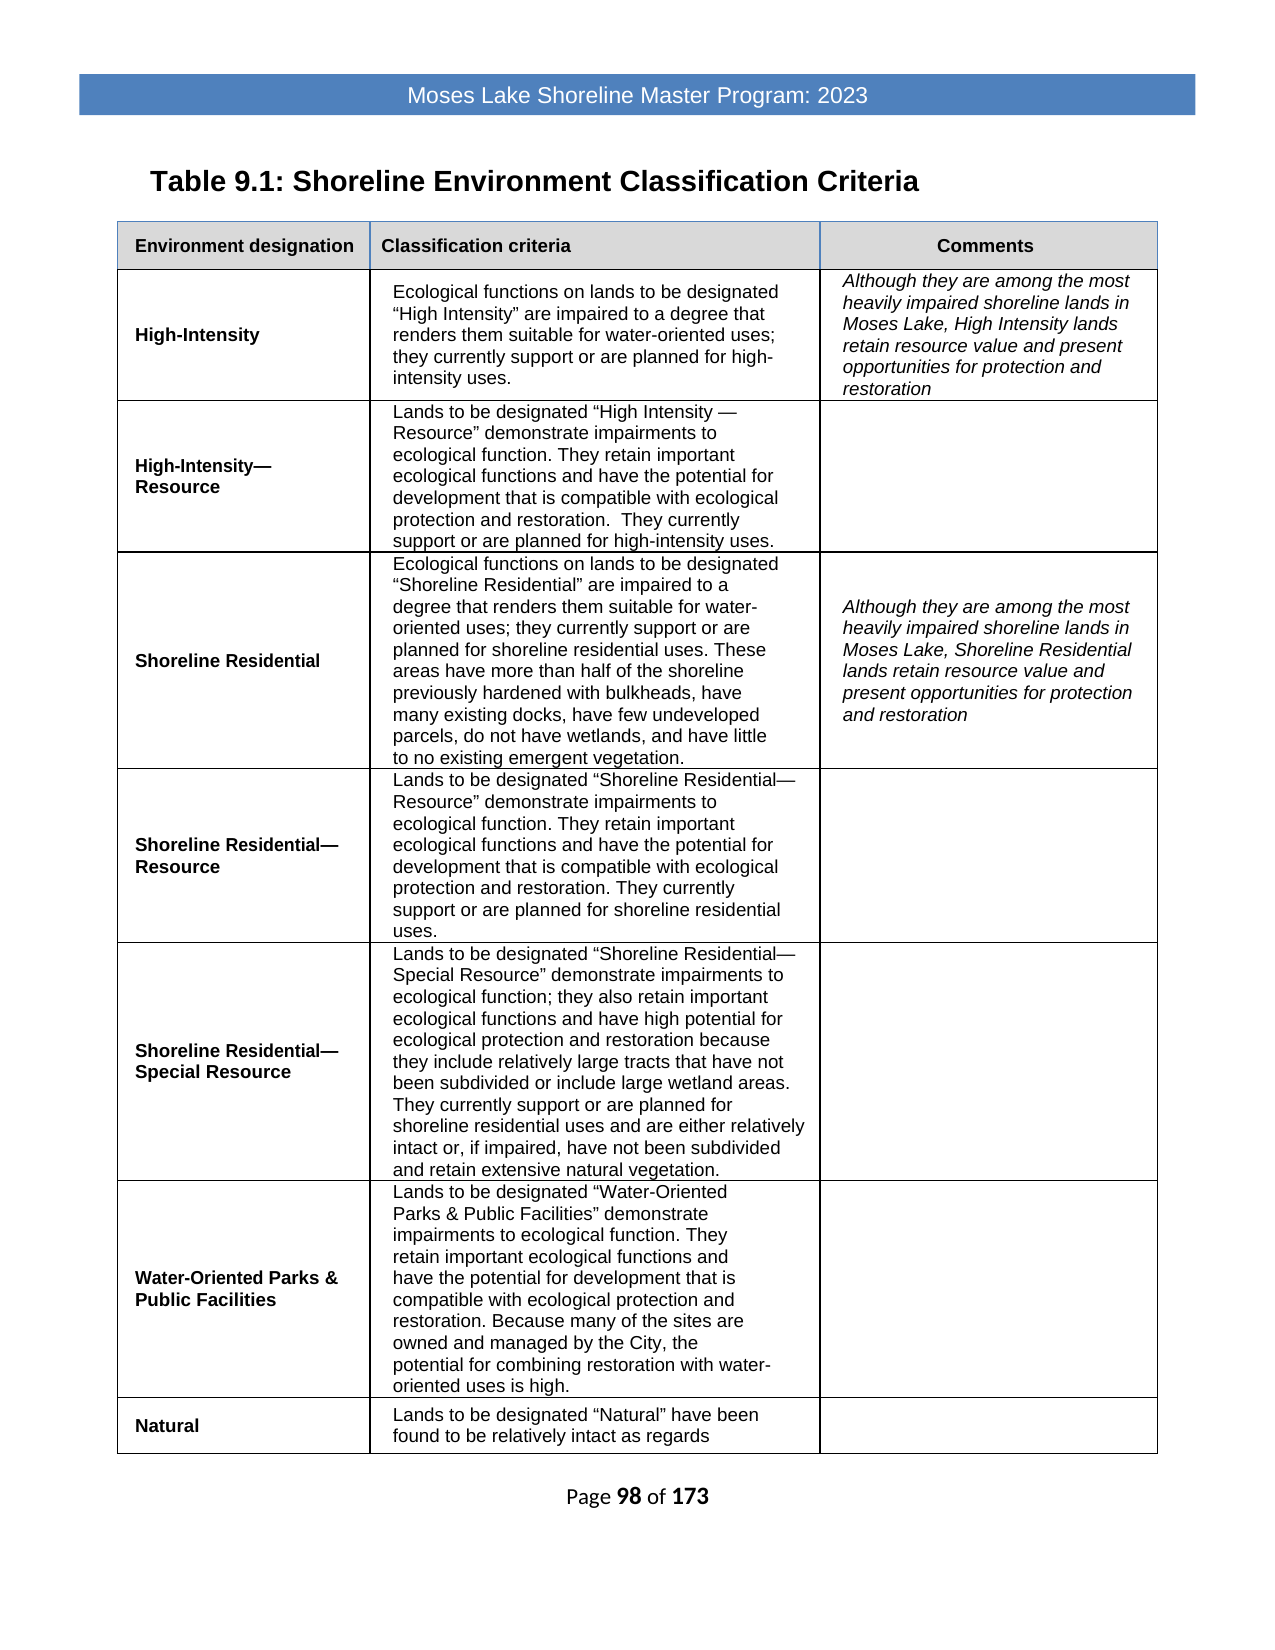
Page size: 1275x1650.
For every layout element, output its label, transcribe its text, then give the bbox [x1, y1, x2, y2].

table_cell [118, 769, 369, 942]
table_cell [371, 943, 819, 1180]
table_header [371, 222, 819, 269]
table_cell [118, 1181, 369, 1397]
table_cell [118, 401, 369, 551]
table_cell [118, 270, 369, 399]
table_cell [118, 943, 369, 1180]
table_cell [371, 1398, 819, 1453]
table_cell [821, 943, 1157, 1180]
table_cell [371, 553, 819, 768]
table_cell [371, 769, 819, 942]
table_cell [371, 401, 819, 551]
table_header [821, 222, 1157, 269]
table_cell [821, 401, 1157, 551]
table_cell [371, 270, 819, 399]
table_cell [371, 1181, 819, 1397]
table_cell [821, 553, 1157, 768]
subtitle Table 9.1: Shoreline Environment Classification Criteria [150, 164, 1125, 197]
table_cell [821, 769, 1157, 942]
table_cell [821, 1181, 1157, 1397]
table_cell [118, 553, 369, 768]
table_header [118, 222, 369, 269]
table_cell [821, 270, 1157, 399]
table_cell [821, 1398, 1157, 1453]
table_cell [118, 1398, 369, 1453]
